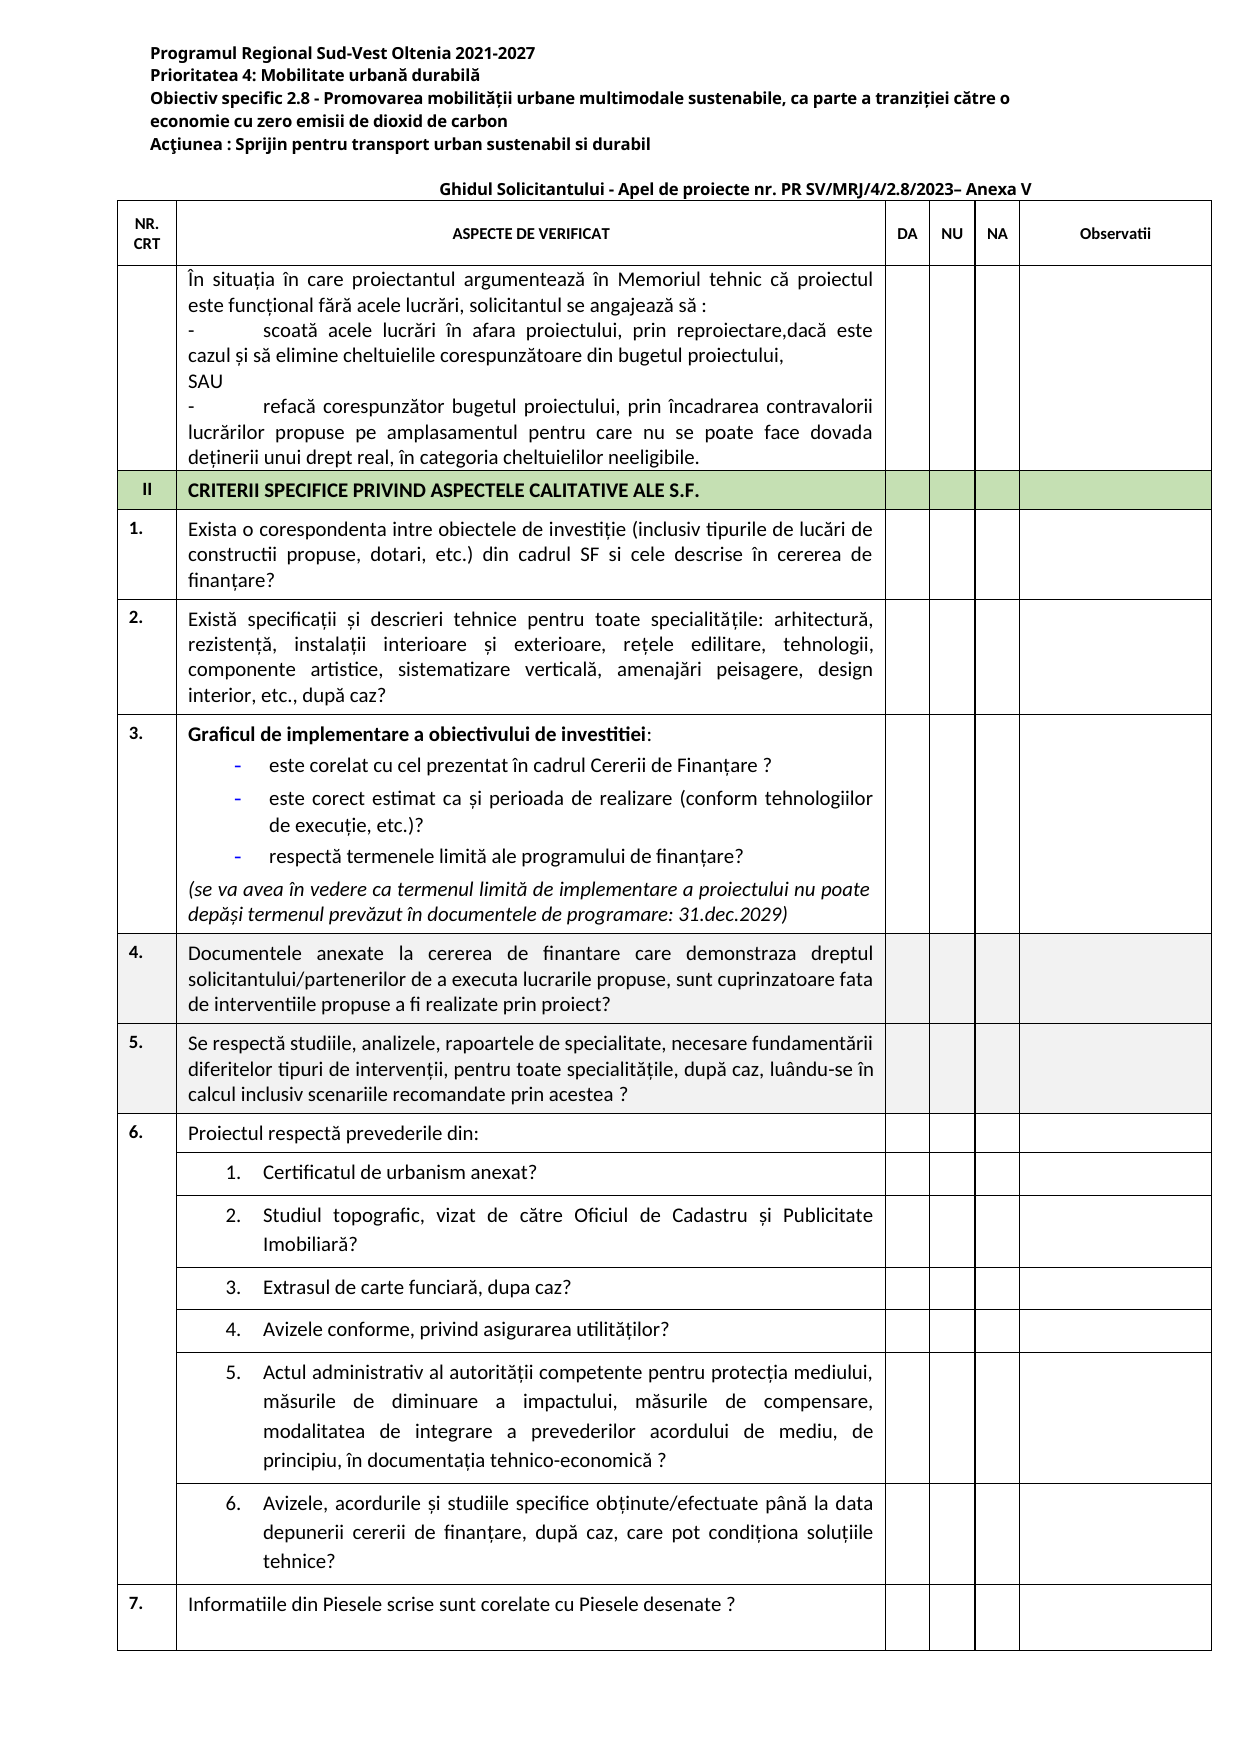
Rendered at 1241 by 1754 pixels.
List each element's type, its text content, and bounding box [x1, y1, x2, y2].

table_header NU [930, 201, 974, 265]
table_cell [930, 934, 974, 1023]
table_cell [1020, 1196, 1211, 1267]
table_cell Certificatul de urbanism anexat? [177, 1153, 885, 1194]
table_cell [886, 1484, 929, 1584]
table_cell [930, 1585, 974, 1650]
table_cell [976, 510, 1019, 598]
table_cell [1020, 1353, 1211, 1482]
table_cell [1020, 1585, 1211, 1650]
table_cell [1020, 1024, 1211, 1113]
table_cell [930, 1268, 974, 1309]
table_cell [976, 934, 1019, 1023]
table_cell [118, 266, 176, 470]
table_cell Informatiile din Piesele scrise sunt corelate cu Piesele desenate ? [177, 1585, 885, 1650]
table_cell CRITERII SPECIFICE PRIVIND ASPECTELE CALITATIVE ALE S.F. [177, 471, 885, 509]
table_cell Există specificaţii şi descrieri tehnice pentru toate specialitățile: arhitectură, rezistență, instalații interioare şi exterioare, rețele edilitare, tehnologii, componente artistice, sistematizare verticală, amenajări peisagere, design interior, etc., după caz? [177, 600, 885, 714]
table_cell [976, 1024, 1019, 1113]
table_cell [1020, 1153, 1211, 1194]
table_cell [976, 1585, 1019, 1650]
table_cell [1020, 1484, 1211, 1584]
table_cell [930, 1024, 974, 1113]
table_cell [886, 715, 929, 933]
table_cell Proiectul respectă prevederile din: [177, 1114, 885, 1152]
table_cell Avizele conforme, privind asigurarea utilităţilor? [177, 1310, 885, 1352]
table_cell [118, 1585, 176, 1650]
table_cell [930, 510, 974, 598]
table_cell [886, 934, 929, 1023]
table_cell [930, 1196, 974, 1267]
table_cell [976, 1310, 1019, 1352]
table_cell Avizele, acordurile şi studiile specifice obținute/efectuate până la data depunerii cererii de finanțare, după caz, care pot condiţiona soluţiile tehnice? [177, 1484, 885, 1584]
table_cell [118, 1114, 176, 1584]
table_header NR. CRT [118, 201, 176, 265]
table_header ASPECTE DE VERIFICAT [177, 201, 885, 265]
table_cell [118, 934, 176, 1023]
table_cell [930, 266, 974, 470]
table_cell Exista o corespondenta intre obiectele de investiţie (inclusiv tipurile de lucări de constructii propuse, dotari, etc.) din cadrul SF si cele descrise în cererea de finanțare? [177, 510, 885, 598]
table_cell [976, 1196, 1019, 1267]
table_cell Studiul topografic, vizat de către Oficiul de Cadastru şi Publicitate Imobiliară? [177, 1196, 885, 1267]
table_cell [1020, 715, 1211, 933]
table_cell [886, 1353, 929, 1482]
table_cell [976, 600, 1019, 714]
table_cell [886, 471, 929, 509]
table_cell [930, 1484, 974, 1584]
table_header Observatii [1020, 201, 1211, 265]
table_cell [118, 600, 176, 714]
table_cell [118, 715, 176, 933]
table_cell [1020, 600, 1211, 714]
table_cell [976, 471, 1019, 509]
table_cell [1020, 1268, 1211, 1309]
table_cell [930, 1353, 974, 1482]
table_cell [886, 1310, 929, 1352]
table_cell [886, 1268, 929, 1309]
table_header DA [886, 201, 929, 265]
table_cell [930, 1310, 974, 1352]
table_cell [930, 715, 974, 933]
table_cell [1020, 1310, 1211, 1352]
table_cell [886, 1024, 929, 1113]
table_cell [976, 266, 1019, 470]
table_cell [1020, 510, 1211, 598]
table_cell [118, 1024, 176, 1113]
table_cell [930, 600, 974, 714]
table_cell Se respectă studiile, analizele, rapoartele de specialitate, necesare fundamentării diferitelor tipuri de intervenții, pentru toate specialitățile, după caz, luându-se în calcul inclusiv scenariile recomandate prin acestea ? [177, 1024, 885, 1113]
table_header NA [976, 201, 1019, 265]
table_cell [1020, 266, 1211, 470]
table_cell [930, 1153, 974, 1194]
table_cell [118, 510, 176, 598]
table_cell [886, 510, 929, 598]
table_cell [976, 1353, 1019, 1482]
table_cell [930, 1114, 974, 1152]
table_cell [976, 1484, 1019, 1584]
table_cell II [118, 471, 176, 509]
table_cell Documentele anexate la cererea de finantare care demonstraza dreptul solicitantului/partenerilor de a executa lucrarile propuse, sunt cuprinzatoare fata de interventiile propuse a fi realizate prin proiect? [177, 934, 885, 1023]
table_cell [886, 1114, 929, 1152]
table_cell [886, 266, 929, 470]
table_cell [976, 1114, 1019, 1152]
table_cell [1020, 471, 1211, 509]
table_cell [886, 1585, 929, 1650]
table_cell [1020, 934, 1211, 1023]
table_cell [1020, 1114, 1211, 1152]
table_cell Actul administrativ al autorităţii competente pentru protecţia mediului, măsurile de diminuare a impactului, măsurile de compensare, modalitatea de integrare a prevederilor acordului de mediu, de principiu, în documentaţia tehnico-economică ? [177, 1353, 885, 1482]
table_cell [886, 1153, 929, 1194]
table_cell [976, 1268, 1019, 1309]
table_cell [930, 471, 974, 509]
table_cell Graficul de implementare a obiectivului de investitiei: este corelat cu cel prezentat în cadrul Cererii de Finanţare ? este corect estimat ca și perioada de realizare (conform tehnologiilor de execuție, etc.)? respectă termenele limită ale programului de finanțare? (se va avea în vedere ca termenul limită de implementare a proiectului nu poate depăşi termenul prevăzut în documentele de programare: 31.dec.2029) [177, 715, 885, 933]
table_cell [886, 1196, 929, 1267]
table_cell [976, 1153, 1019, 1194]
table_cell [976, 715, 1019, 933]
table_cell [886, 600, 929, 714]
table_cell Extrasul de carte funciară, dupa caz? [177, 1268, 885, 1309]
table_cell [177, 266, 885, 470]
